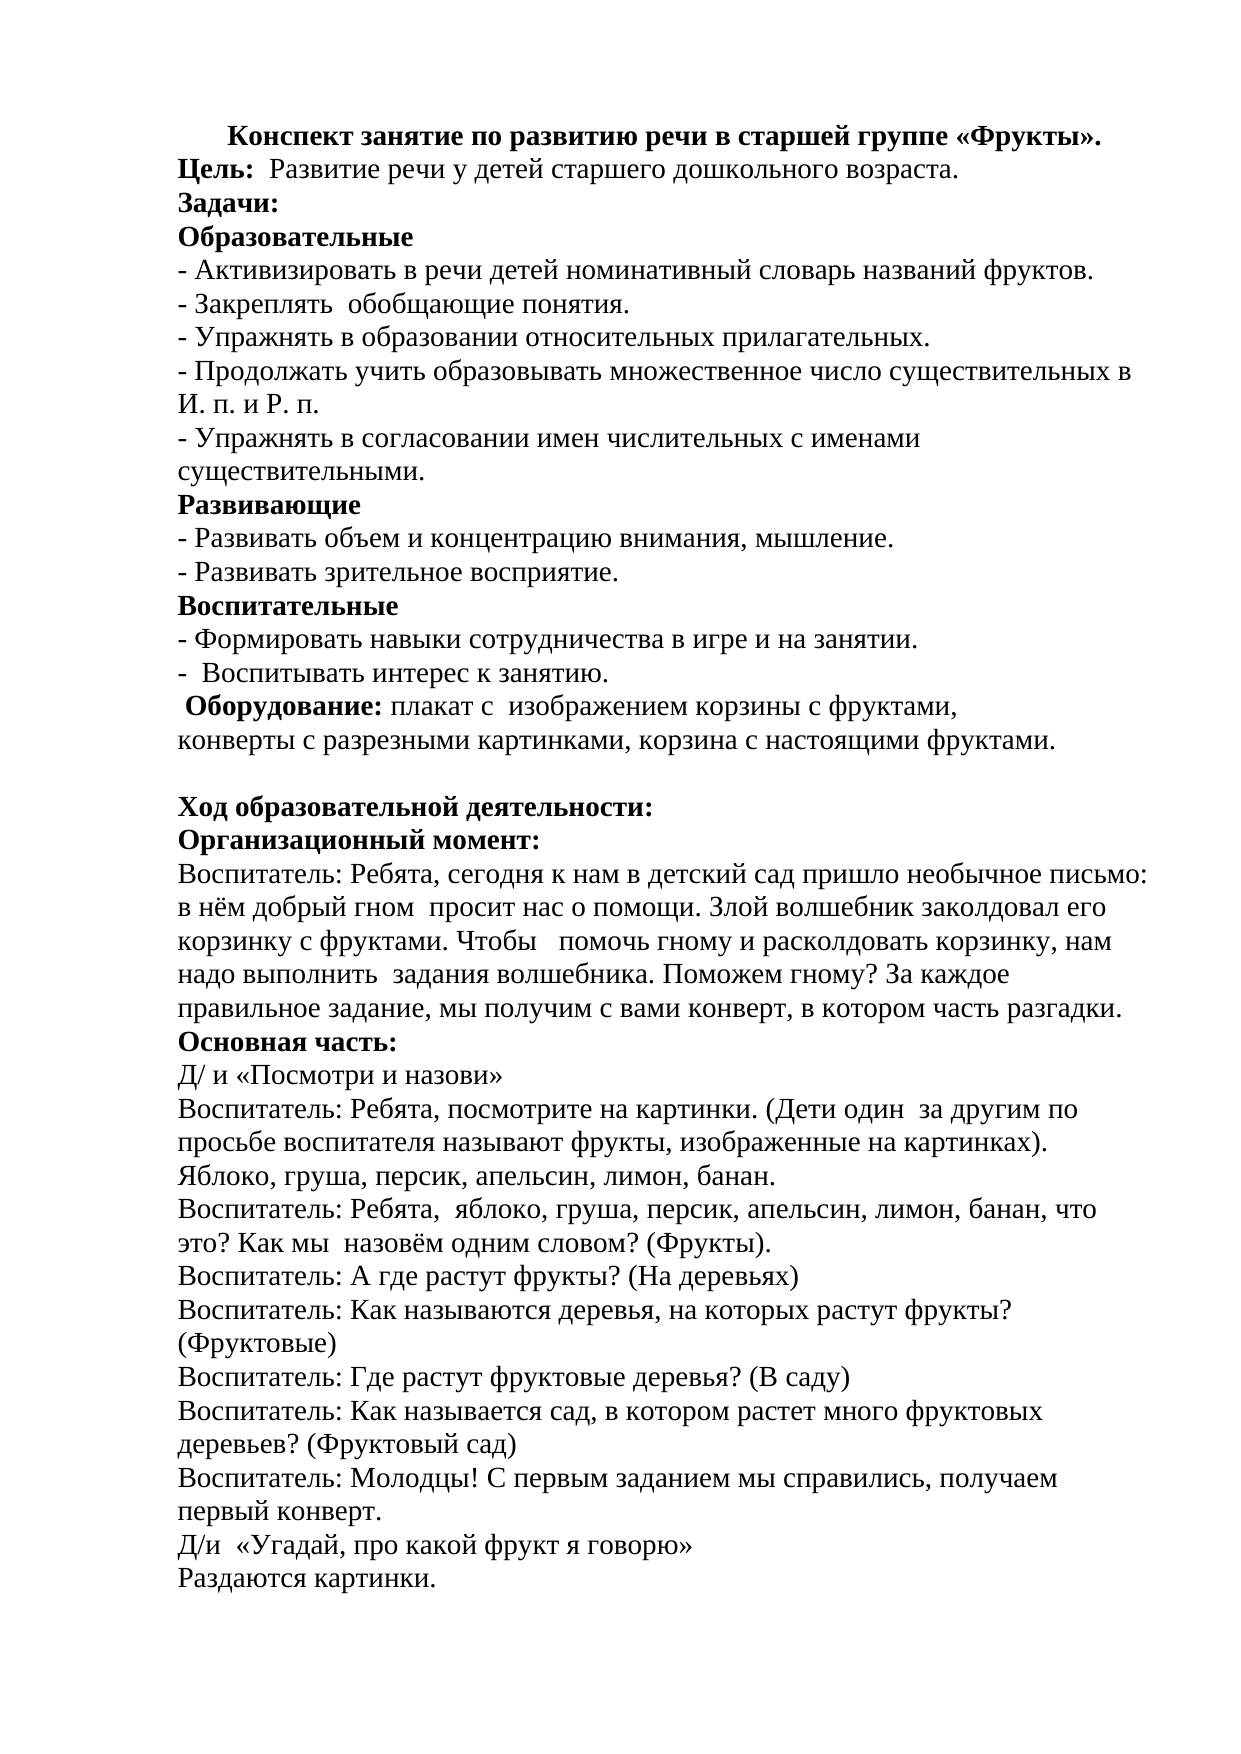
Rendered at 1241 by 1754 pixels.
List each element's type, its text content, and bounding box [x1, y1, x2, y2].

text - Продолжать учить образовывать множественное число существительных в И. п. и Р. п. [177, 353, 1152, 420]
text Развивающие [177, 487, 1152, 521]
text Конспект занятие по развитию речи в старшей группе «Фрукты». [177, 118, 1152, 152]
text Организационный момент: [177, 822, 1152, 856]
text Цель: Развитие речи у детей старшего дошкольного возраста. [177, 152, 1152, 185]
text - Развивать объем и концентрацию внимания, мышление. [177, 521, 1152, 554]
text конверты с разрезными картинками, корзина с настоящими фруктами. [177, 722, 1152, 755]
text Воспитатель: Ребята, яблоко, груша, персик, апельсин, лимон, банан, что это? Как мы назовём одним словом? (Фрукты). [177, 1191, 1152, 1258]
text Воспитатель: Ребята, сегодня к нам в детский сад пришло необычное письмо: в нём добрый гном просит нас о помощи. Злой волшебник заколдовал его корзинку с фруктами. Чтобы помочь гному и расколдовать корзинку, нам надо выполнить задания волшебника. Поможем гному? За каждое правильное задание, мы получим с вами конверт, в котором часть разгадки. [177, 856, 1152, 1024]
text Воспитатель: Где растут фруктовые деревья? (В саду) [177, 1359, 1152, 1393]
text Задачи: [177, 185, 1152, 219]
text Воспитатель: Молодцы! С первым заданием мы справились, получаем первый конверт. [177, 1460, 1152, 1527]
text Воспитатель: А где растут фрукты? (На деревьях) [177, 1258, 1152, 1292]
text Яблоко, груша, персик, апельсин, лимон, банан. [177, 1158, 1152, 1191]
text - Воспитывать интерес к занятию. [177, 655, 1152, 688]
text Оборудование: плакат с изображением корзины с фруктами, [177, 688, 1152, 722]
text Образовательные [177, 219, 1152, 252]
text Ход образовательной деятельности: [177, 789, 1152, 822]
text - Активизировать в речи детей номинативный словарь названий фруктов. [177, 252, 1152, 286]
text Раздаются картинки. [177, 1560, 1152, 1594]
text Д/ и «Посмотри и назови» [177, 1057, 1152, 1091]
text - Развивать зрительное восприятие. [177, 554, 1152, 588]
text Воспитатель: Как называются деревья, на которых растут фрукты? (Фруктовые) [177, 1292, 1152, 1359]
text - Упражнять в согласовании имен числительных с именами существительными. [177, 420, 1152, 487]
text - Упражнять в образовании относительных прилагательных. [177, 319, 1152, 353]
text Воспитатель: Ребята, посмотрите на картинки. (Дети один за другим по просьбе воспитателя называют фрукты, изображенные на картинках). [177, 1091, 1152, 1158]
text Воспитатель: Как называется сад, в котором растет много фруктовых деревьев? (Фруктовый сад) [177, 1393, 1152, 1460]
text Основная часть: [177, 1024, 1152, 1057]
text Д/и «Угадай, про какой фрукт я говорю» [177, 1527, 1152, 1560]
text - Закреплять обобщающие понятия. [177, 286, 1152, 319]
text - Формировать навыки сотрудничества в игре и на занятии. [177, 621, 1152, 655]
text Воспитательные [177, 588, 1152, 621]
